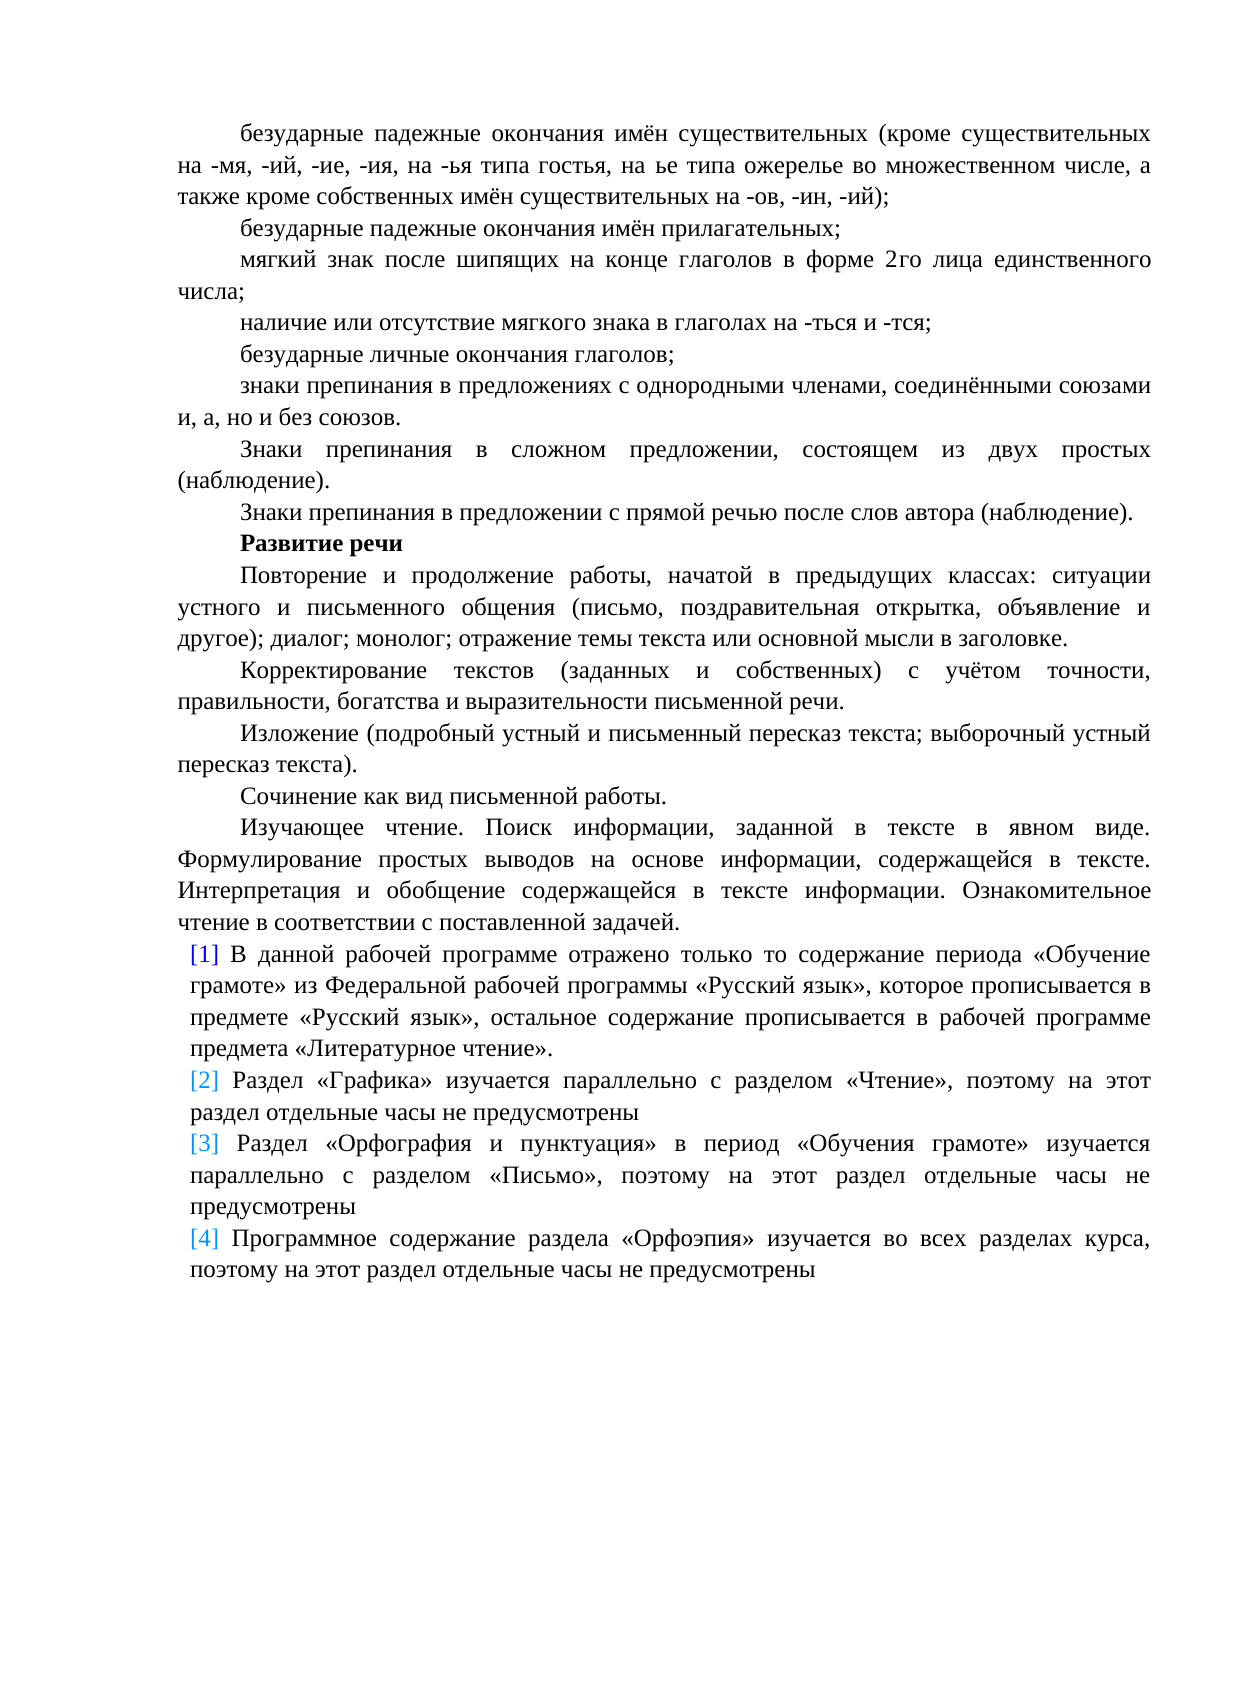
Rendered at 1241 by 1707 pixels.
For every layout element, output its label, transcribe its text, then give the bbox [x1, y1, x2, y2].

text Знаки препинания в предложении с прямой речью после слов автора (наблюдение). [177, 497, 1152, 526]
text Изложение (подробный устный и письменный пересказ текста; выборочный устный пересказ текста). [177, 718, 1152, 778]
text ​[3] Раздел «Орфография и пунктуация» в период «Обучения грамоте» изучается параллельно с разделом «Письмо», поэтому на этот раздел отдельные часы не предусмотрены [190, 1128, 1152, 1220]
text Развитие речи [177, 528, 1152, 557]
text мягкий знак после шипящих на конце глаголов в форме 2­го лица единственного числа; [177, 244, 1152, 305]
text [2] Раздел «Графика» изучается параллельно с разделом «Чтение», поэтому на этот раздел отдельные часы не предусмотрены [190, 1065, 1152, 1125]
text Сочинение как вид письменной работы. [177, 781, 1152, 810]
text Корректирование текстов (заданных и собственных) с учётом точности, правильности, богатства и выразительности письменной речи. [177, 655, 1152, 715]
text [1] В данной рабочей программе отражено только то содержание периода «Обучение грамоте» из Федеральной рабочей программы «Русский язык», которое прописывается в предмете «Русский язык», остальное содержание прописывается в рабочей программе предмета «Литературное чтение». [190, 939, 1152, 1062]
text безударные падежные окончания имён существительных (кроме существительных на -мя, -ий, -ие, -ия, на -ья типа гостья, на ­ье типа ожерелье во множественном числе, а также кроме собственных имён существительных на -ов, -ин, -ий); [177, 118, 1152, 210]
text наличие или отсутствие мягкого знака в глаголах на -ться и -тся; [177, 307, 1152, 336]
text Повторение и продолжение работы, начатой в предыдущих классах: ситуации устного и письменного общения (письмо, поздравительная открытка, объявление и другое); диалог; монолог; отражение темы текста или основной мысли в заголовке. [177, 560, 1152, 652]
text [4] Программное содержание раздела «Орфоэпия» изучается во всех разделах курса, поэтому на этот раздел отдельные часы не предусмотрены [190, 1223, 1152, 1283]
text безударные личные окончания глаголов; [177, 339, 1152, 368]
text безударные падежные окончания имён прилагательных; [177, 213, 1152, 242]
text знаки препинания в предложениях с однородными членами, соединёнными союзами и, а, но и без союзов. [177, 371, 1152, 431]
text Изучающее чтение. Поиск информации, заданной в тексте в явном виде. Формулирование простых выводов на основе информации, содержащейся в тексте. Интерпретация и обобщение содержащейся в тексте информации. Ознакомительное чтение в соответствии с поставленной задачей. [177, 812, 1152, 936]
text Знаки препинания в сложном предложении, состоящем из двух простых (наблюдение). [177, 434, 1152, 494]
